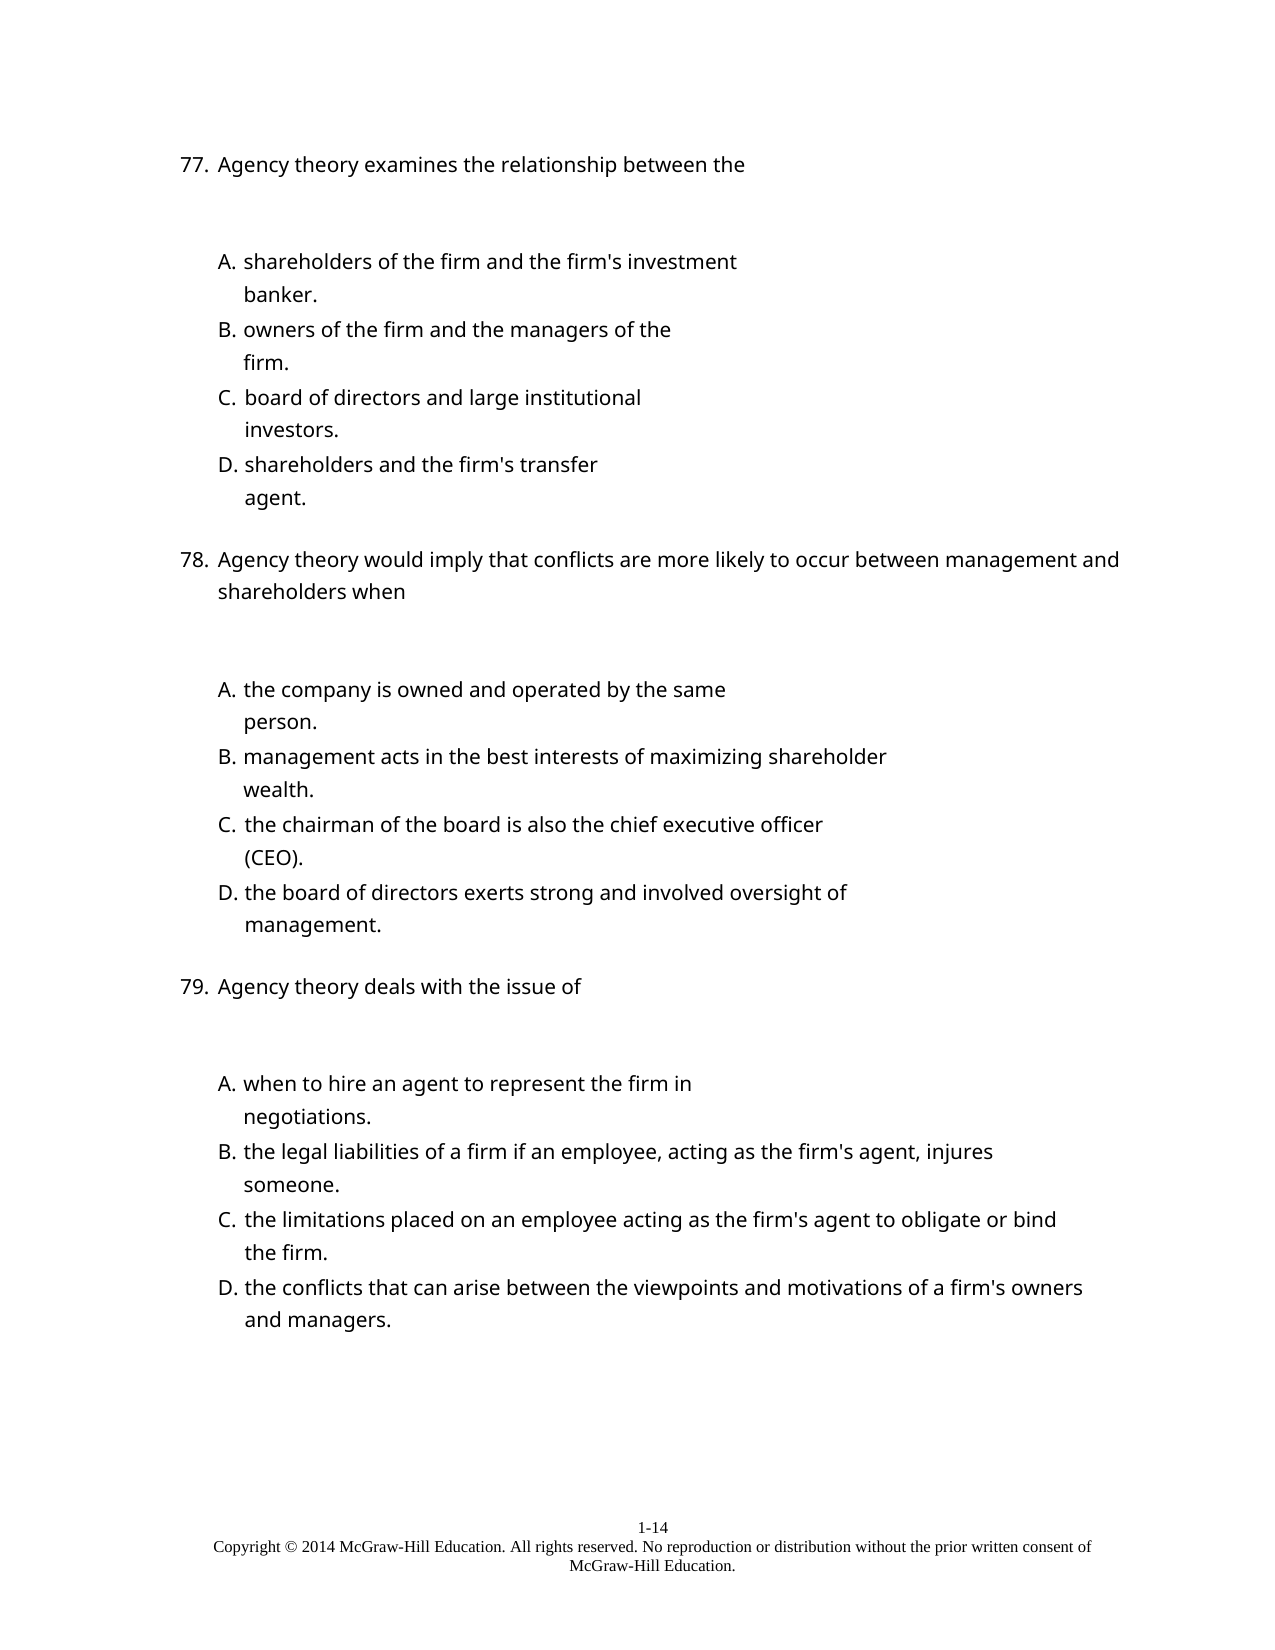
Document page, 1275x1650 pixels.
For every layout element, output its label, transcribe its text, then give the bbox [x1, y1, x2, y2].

table_header 79. [180, 972, 218, 1338]
table_header Agency theory would imply that conflicts are more likely to occur between management and shareholders when [218, 545, 1125, 943]
table_header 77. [180, 150, 218, 516]
table_header 78. [180, 545, 218, 943]
table_header Agency theory deals with the issue of [218, 972, 1125, 1338]
table_header Agency theory examines the relationship between the [218, 150, 1125, 516]
